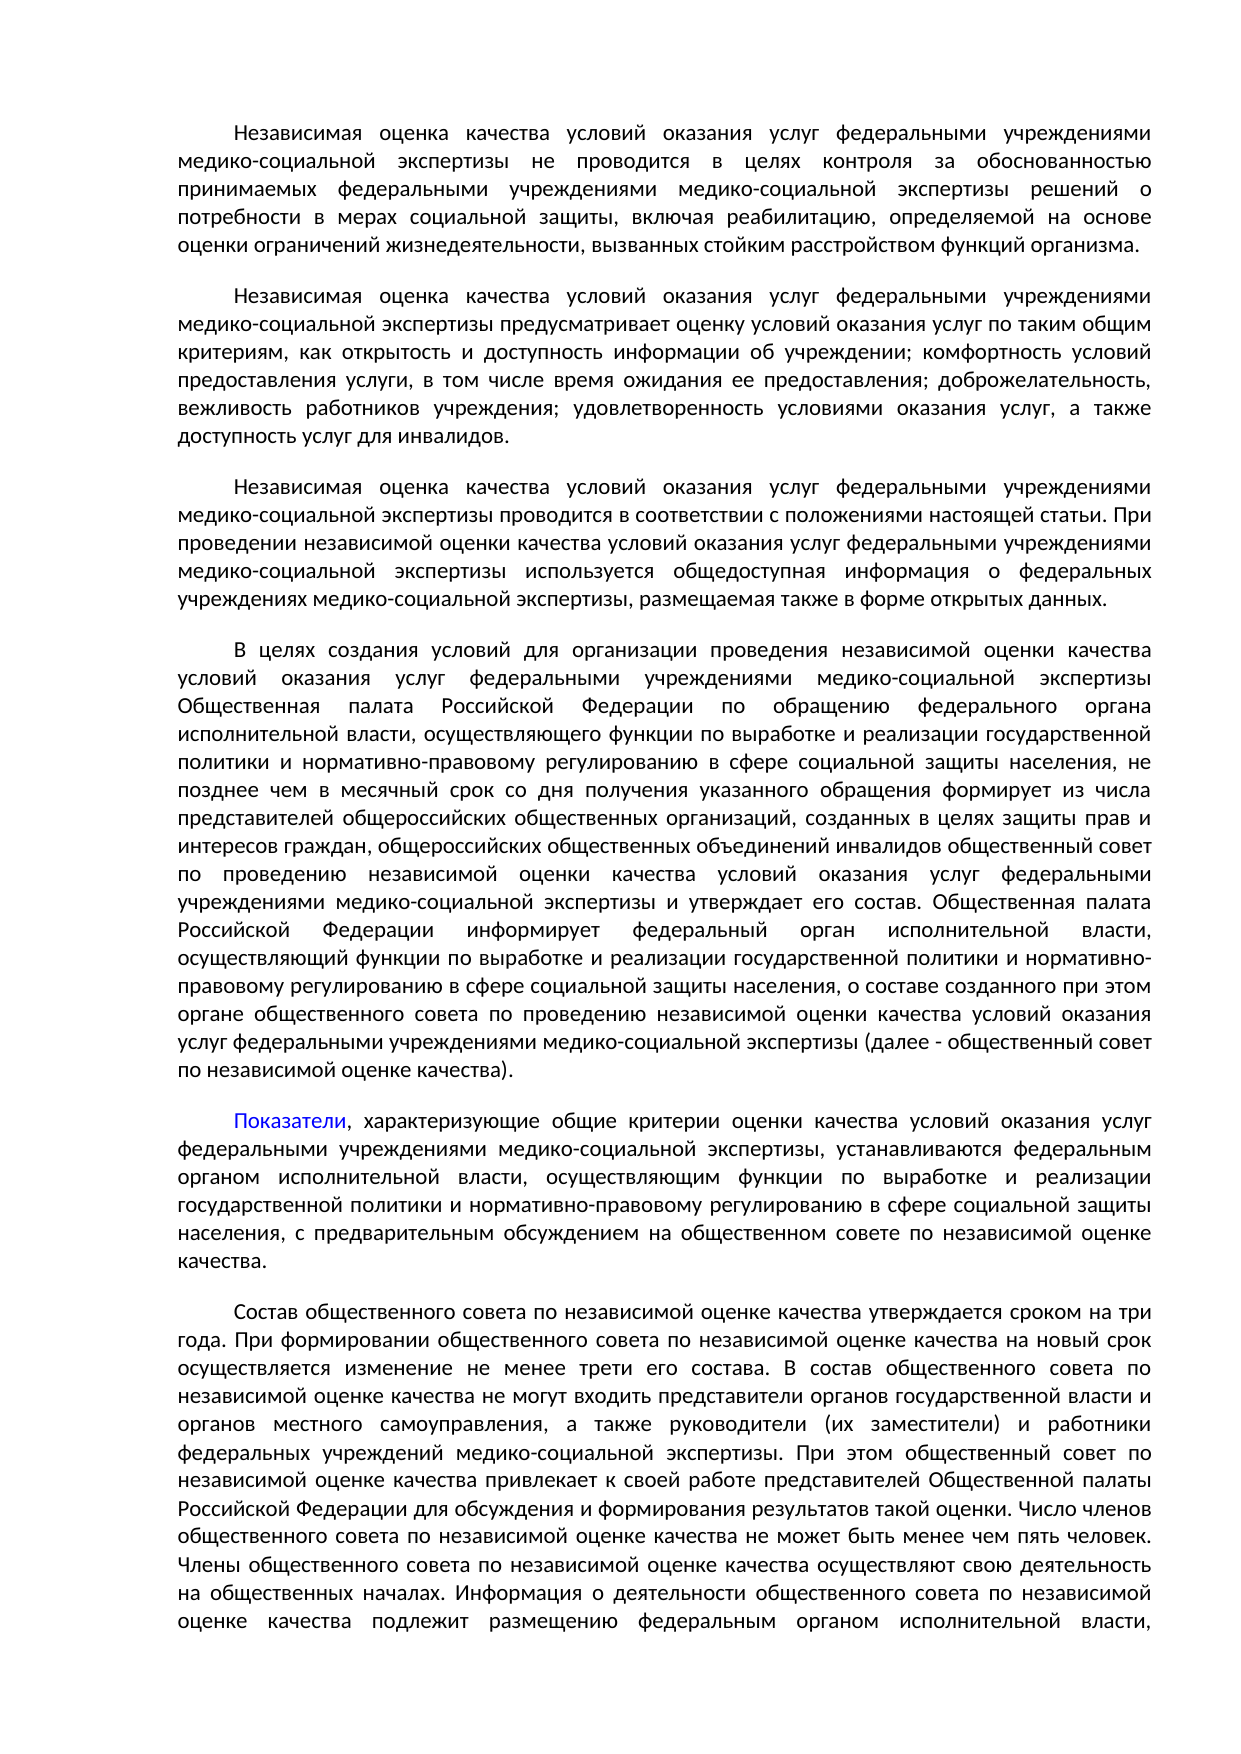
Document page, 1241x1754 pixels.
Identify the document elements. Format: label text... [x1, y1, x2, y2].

text Независимая оценка качества условий оказания услуг федеральными учреждениями медико-социальной экспертизы не проводится в целях контроля за обоснованностью принимаемых федеральными учреждениями медико-социальной экспертизы решений о потребности в мерах социальной защиты, включая реабилитацию, определяемой на основе оценки ограничений жизнедеятельности, вызванных стойким расстройством функций организма. [177, 118, 1152, 258]
text В целях создания условий для организации проведения независимой оценки качества условий оказания услуг федеральными учреждениями медико-социальной экспертизы Общественная палата Российской Федерации по обращению федерального органа исполнительной власти, осуществляющего функции по выработке и реализации государственной политики и нормативно-правовому регулированию в сфере социальной защиты населения, не позднее чем в месячный срок со дня получения указанного обращения формирует из числа представителей общероссийских общественных организаций, созданных в целях защиты прав и интересов граждан, общероссийских общественных объединений инвалидов общественный совет по проведению независимой оценки качества условий оказания услуг федеральными учреждениями медико-социальной экспертизы и утверждает его состав. Общественная палата Российской Федерации информирует федеральный орган исполнительной власти, осуществляющий функции по выработке и реализации государственной политики и нормативно-правовому регулированию в сфере социальной защиты населения, о составе созданного при этом органе общественного совета по проведению независимой оценки качества условий оказания услуг федеральными учреждениями медико-социальной экспертизы (далее - общественный совет по независимой оценке качества). [177, 635, 1152, 1083]
text Независимая оценка качества условий оказания услуг федеральными учреждениями медико-социальной экспертизы проводится в соответствии с положениями настоящей статьи. При проведении независимой оценки качества условий оказания услуг федеральными учреждениями медико-социальной экспертизы используется общедоступная информация о федеральных учреждениях медико-социальной экспертизы, размещаемая также в форме открытых данных. [177, 472, 1152, 612]
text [177, 1297, 1152, 1634]
text Показатели, характеризующие общие критерии оценки качества условий оказания услуг федеральными учреждениями медико-социальной экспертизы, устанавливаются федеральным органом исполнительной власти, осуществляющим функции по выработке и реализации государственной политики и нормативно-правовому регулированию в сфере социальной защиты населения, с предварительным обсуждением на общественном совете по независимой оценке качества. [177, 1106, 1152, 1274]
text Независимая оценка качества условий оказания услуг федеральными учреждениями медико-социальной экспертизы предусматривает оценку условий оказания услуг по таким общим критериям, как открытость и доступность информации об учреждении; комфортность условий предоставления услуги, в том числе время ожидания ее предоставления; доброжелательность, вежливость работников учреждения; удовлетворенность условиями оказания услуг, а также доступность услуг для инвалидов. [177, 281, 1152, 449]
